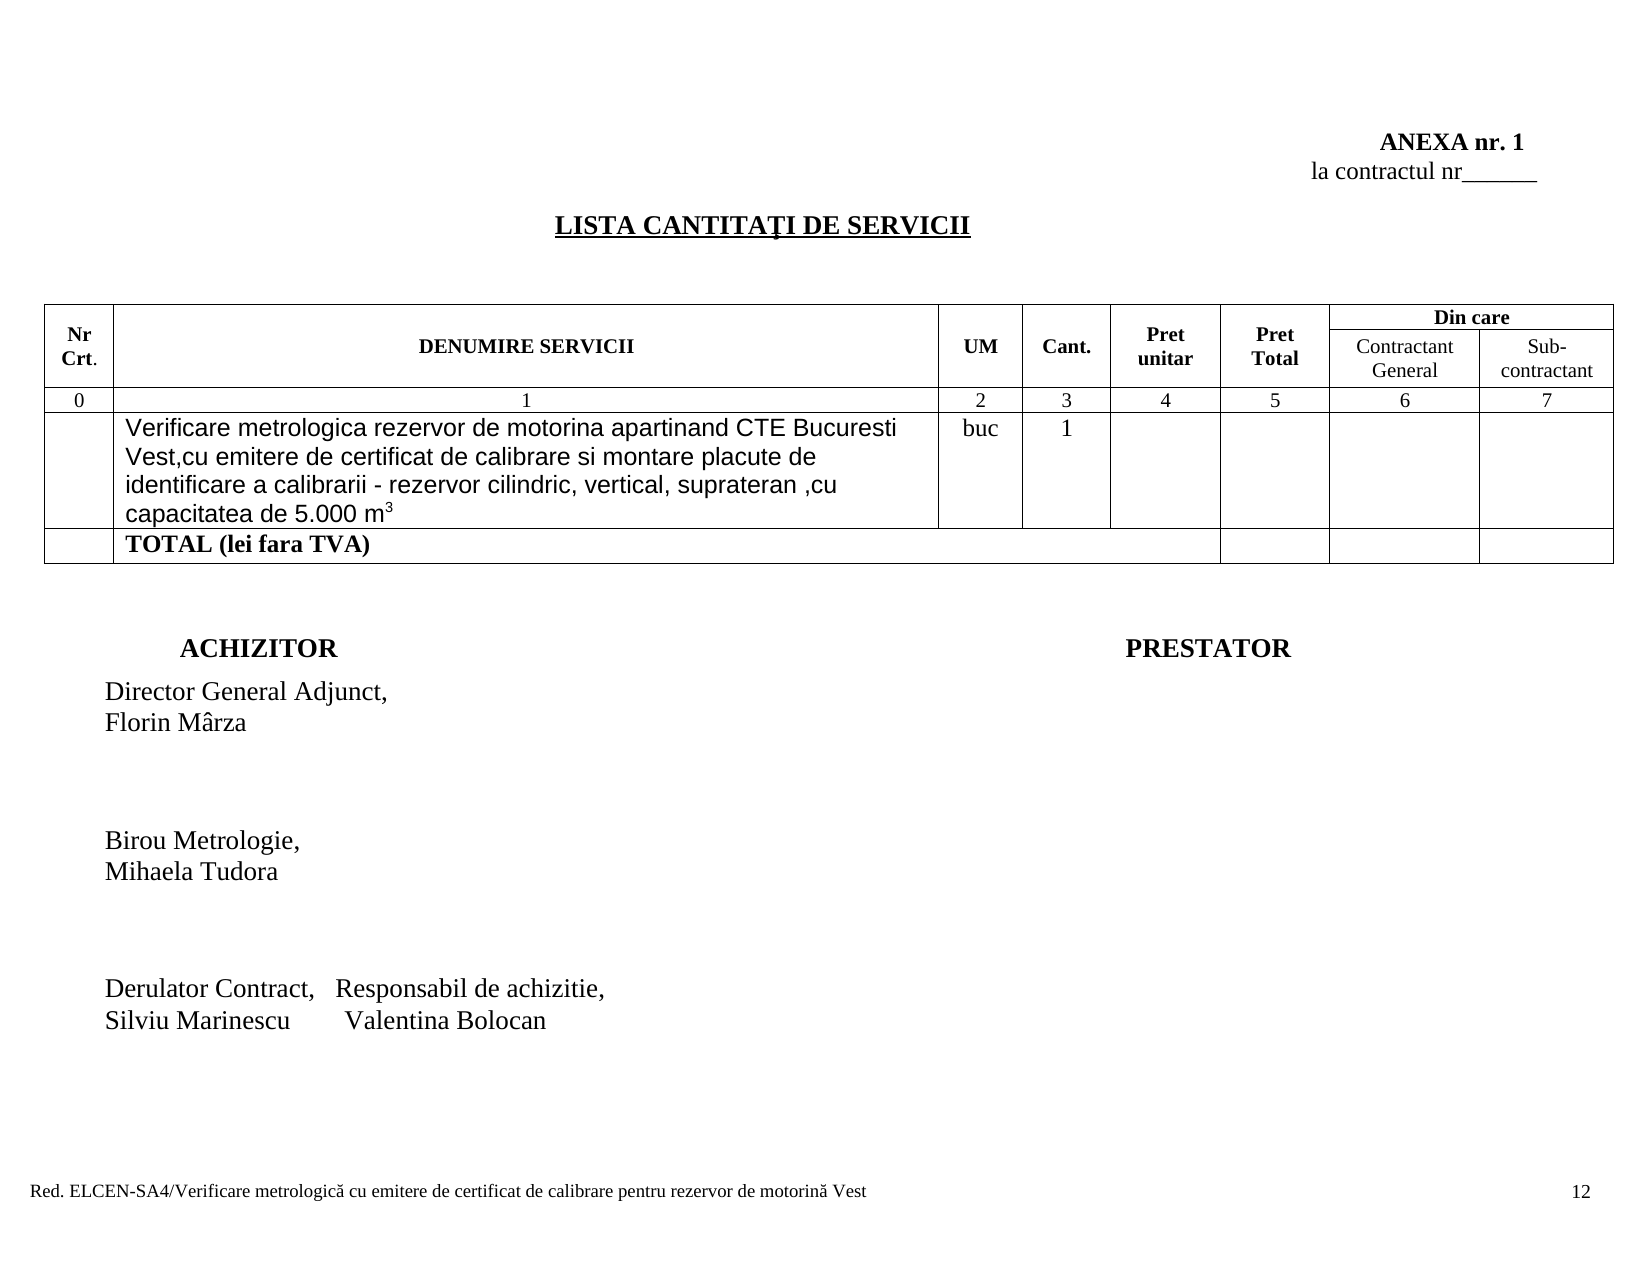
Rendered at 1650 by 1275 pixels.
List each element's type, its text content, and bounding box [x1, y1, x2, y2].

table_cell TOTAL (lei fara TVA) [114, 529, 1220, 562]
text Florin Mârza [29, 706, 1591, 738]
table_cell 3 [1023, 388, 1110, 412]
table_cell 1 [114, 388, 938, 412]
table_cell [1480, 413, 1613, 528]
text Mihaela Tudora [104, 855, 1591, 886]
table_header Pret unitar [1111, 305, 1220, 387]
text Birou Metrologie, [104, 824, 1591, 855]
table_cell 0 [45, 388, 113, 412]
table_cell 6 [1330, 388, 1479, 412]
table_cell 4 [1111, 388, 1220, 412]
text ANEXA nr. 1 [29, 103, 1591, 156]
text la contractul nr______ [1304, 156, 1591, 185]
table_cell [1221, 413, 1329, 528]
table_cell 5 [1221, 388, 1329, 412]
text ACHIZITOR PRESTATOR [29, 632, 1591, 663]
table_cell [1221, 529, 1329, 562]
table_cell 1 [1023, 413, 1110, 528]
table_cell [45, 529, 113, 562]
text Derulator Contract, Responsabil de achizitie, [104, 973, 1591, 1004]
table_cell [1480, 529, 1613, 562]
table_header Pret Total [1221, 305, 1329, 387]
table_cell Sub- contractant [1480, 330, 1613, 387]
table_cell [1330, 529, 1479, 562]
table_header Cant. [1023, 305, 1110, 387]
table_cell buc [939, 413, 1022, 528]
table_header Nr Crt. [45, 305, 113, 387]
table_cell [1330, 413, 1479, 528]
table_header Din care [1330, 305, 1613, 329]
table_cell Contractant General [1330, 330, 1479, 387]
table_cell 2 [939, 388, 1022, 412]
table_header UM [939, 305, 1022, 387]
text Silviu Marinescu Valentina Bolocan [104, 1004, 1591, 1035]
table_header DENUMIRE SERVICII [114, 305, 938, 387]
table_cell Verificare metrologica rezervor de motorina apartinand CTE Bucuresti Vest,cu emitere de certificat de calibrare si montare placute de identificare a calibrarii - rezervor cilindric, vertical, suprateran ,cu capacitatea de 5.000 m3 [114, 413, 938, 528]
text Director General Adjunct, [29, 675, 1591, 706]
table_cell [45, 413, 113, 528]
table_cell [1111, 413, 1220, 528]
text LISTA CANTITAŢI DE SERVICII [29, 209, 1591, 240]
table_cell 7 [1480, 388, 1613, 412]
